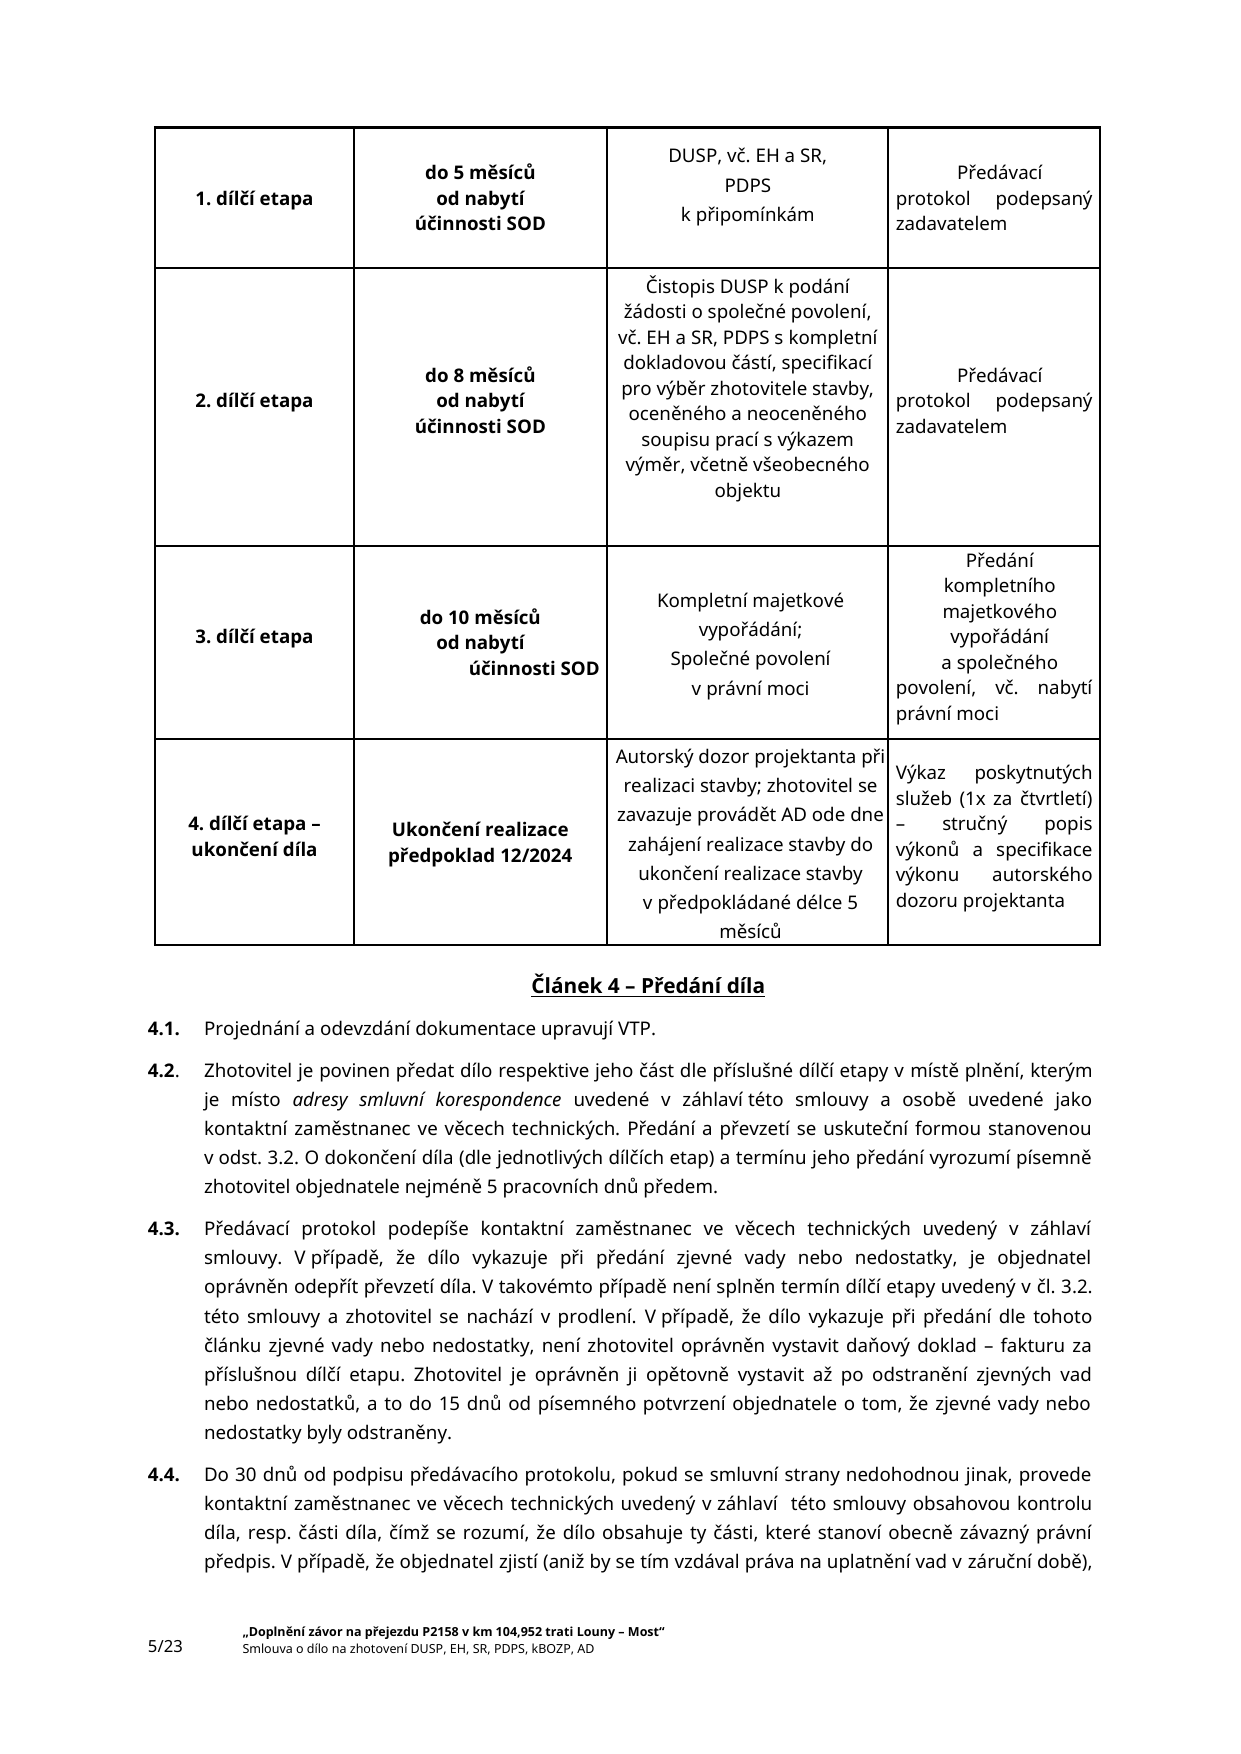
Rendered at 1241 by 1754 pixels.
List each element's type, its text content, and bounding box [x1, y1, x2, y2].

table_cell do 8 měsíců od nabytí účinnosti SOD [355, 269, 606, 545]
table_cell Předání kompletního majetkového vypořádání a společného povolení, vč. nabytí právní moci [889, 547, 1099, 738]
text 4.2. Zhotovitel je povinen předat dílo respektive jeho část dle příslušné dílčí etapy v místě plnění, kterým je místo adresy smluvní korespondence uvedené v záhlaví této smlouvy a osobě uvedené jako kontaktní zaměstnanec ve věcech technických. Předání a převzetí se uskuteční formou stanovenou v odst. 3.2. O dokončení díla (dle jednotlivých dílčích etap) a termínu jeho předání vyrozumí písemně zhotovitel objednatele nejméně 5 pracovních dnů předem. [148, 1054, 1092, 1200]
table_cell Autorský dozor projektanta při realizaci stavby; zhotovitel se zavazuje provádět AD ode dne zahájení realizace stavby do ukončení realizace stavby v předpokládané délce 5 měsíců [608, 740, 887, 944]
table_cell Předávací protokol podepsaný zadavatelem [889, 129, 1099, 267]
table_cell Kompletní majetkové vypořádání; Společné povolení v právní moci [608, 547, 887, 738]
text 4.1. Projednání a odevzdání dokumentace upravují VTP. [148, 1012, 1092, 1041]
subtitle Článek 4 – Předání díla [204, 971, 1092, 1000]
table_cell Předávací protokol podepsaný zadavatelem [889, 269, 1099, 545]
table_cell 1. dílčí etapa [156, 129, 353, 267]
table_cell 4. dílčí etapa – ukončení díla [156, 740, 353, 944]
table_cell do 10 měsíců od nabytí účinnosti SOD [355, 547, 606, 738]
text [148, 1458, 1092, 1575]
table_cell do 5 měsíců od nabytí účinnosti SOD [355, 129, 606, 267]
text 4.3. Předávací protokol podepíše kontaktní zaměstnanec ve věcech technických uvedený v záhlaví smlouvy. V případě, že dílo vykazuje při předání zjevné vady nebo nedostatky, je objednatel oprávněn odepřít převzetí díla. V takovémto případě není splněn termín dílčí etapy uvedený v čl. 3.2. této smlouvy a zhotovitel se nachází v prodlení. V případě, že dílo vykazuje při předání dle tohoto článku zjevné vady nebo nedostatky, není zhotovitel oprávněn vystavit daňový doklad – fakturu za příslušnou dílčí etapu. Zhotovitel je oprávněn ji opětovně vystavit až po odstranění zjevných vad nebo nedostatků, a to do 15 dnů od písemného potvrzení objednatele o tom, že zjevné vady nebo nedostatky byly odstraněny. [148, 1212, 1092, 1446]
table_cell Čistopis DUSP k podání žádosti o společné povolení, vč. EH a SR, PDPS s kompletní dokladovou částí, specifikací pro výběr zhotovitele stavby, oceněného a neoceněného soupisu prací s výkazem výměr, včetně všeobecného objektu [608, 269, 887, 545]
table_cell Výkaz poskytnutých služeb (1x za čtvrtletí) – stručný popis výkonů a specifikace výkonu autorského dozoru projektanta [889, 740, 1099, 944]
table_cell Ukončení realizace předpoklad 12/2024 [355, 740, 606, 944]
table_cell 2. dílčí etapa [156, 269, 353, 545]
table_cell 3. dílčí etapa [156, 547, 353, 738]
table_cell DUSP, vč. EH a SR, PDPS k připomínkám [608, 129, 887, 267]
